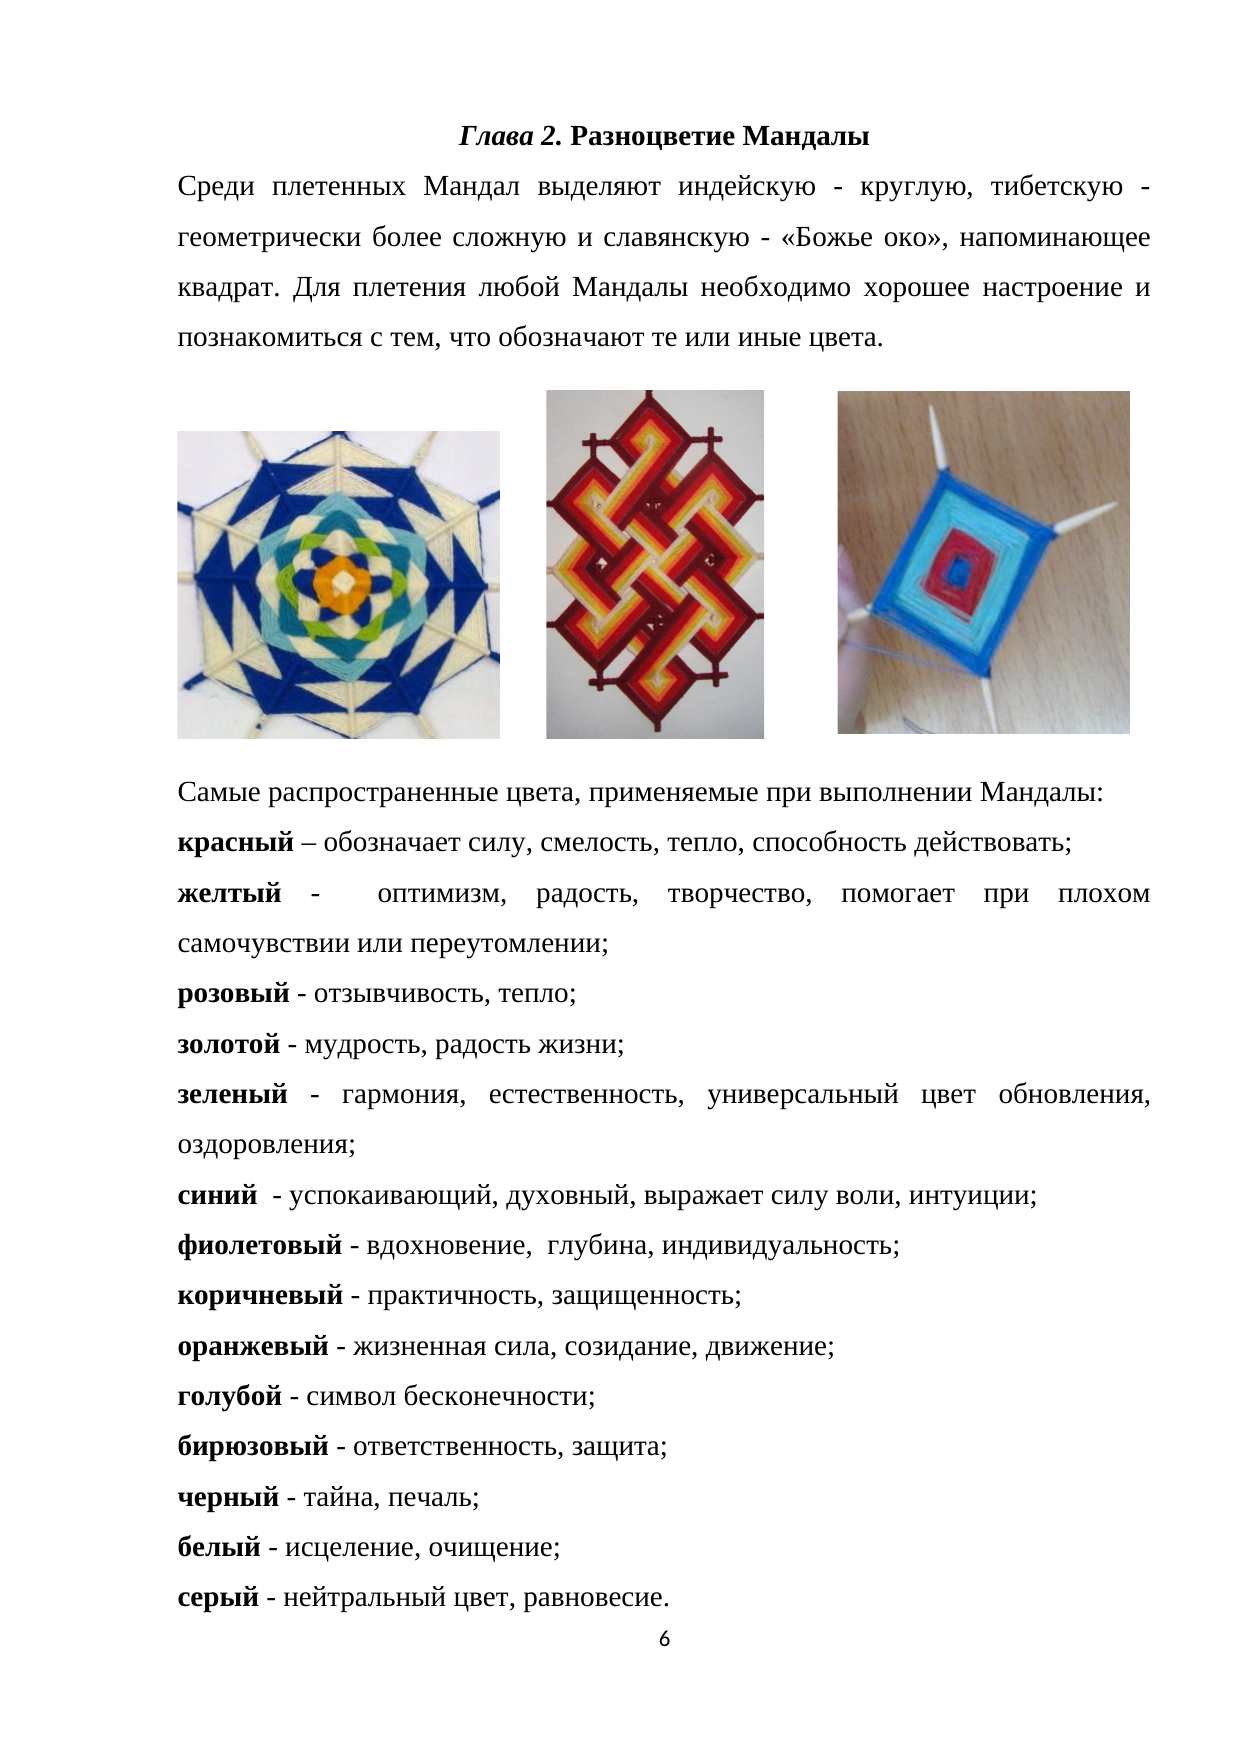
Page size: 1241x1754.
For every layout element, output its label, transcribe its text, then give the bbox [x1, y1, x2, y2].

text синий - успокаивающий, духовный, выражает силу воли, интуиции; [177, 1177, 1152, 1210]
text бирюзовый - ответственность, защита; [177, 1428, 1152, 1462]
picture [177, 431, 500, 739]
text Среди плетенных Мандал выделяют индейскую - круглую, тибетскую - геометрически более сложную и славянскую - «Божье око», напоминающее квадрат. Для плетения любой Мандалы необходимо хорошее настроение и познакомиться с тем, что обозначают те или иные цвета. [177, 168, 1152, 353]
text черный - тайна, печаль; [177, 1479, 1152, 1512]
picture [546, 390, 765, 739]
text розовый - отзывчивость, тепло; [177, 976, 1152, 1009]
text коричневый - практичность, защищенность; [177, 1277, 1152, 1311]
text голубой - символ бесконечности; [177, 1378, 1152, 1412]
text Глава 2. Разноцветие Мандалы [177, 118, 1152, 152]
text зеленый - гармония, естественность, универсальный цвет обновления, оздоровления; [177, 1076, 1152, 1160]
text желтый - оптимизм, радость, творчество, помогает при плохом самочувствии или переутомлении; [177, 875, 1152, 959]
text красный – обозначает силу, смелость, тепло, способность действовать; [177, 824, 1152, 858]
text Самые распространенные цвета, применяемые при выполнении Мандалы: [177, 774, 1152, 808]
text серый - нейтральный цвет, равновесие. [177, 1579, 1152, 1613]
text золотой - мудрость, радость жизни; [177, 1026, 1152, 1059]
picture [836, 391, 1130, 733]
text фиолетовый - вдохновение, глубина, индивидуальность; [177, 1227, 1152, 1261]
text белый - исцеление, очищение; [177, 1529, 1152, 1562]
text оранжевый - жизненная сила, созидание, движение; [177, 1328, 1152, 1361]
